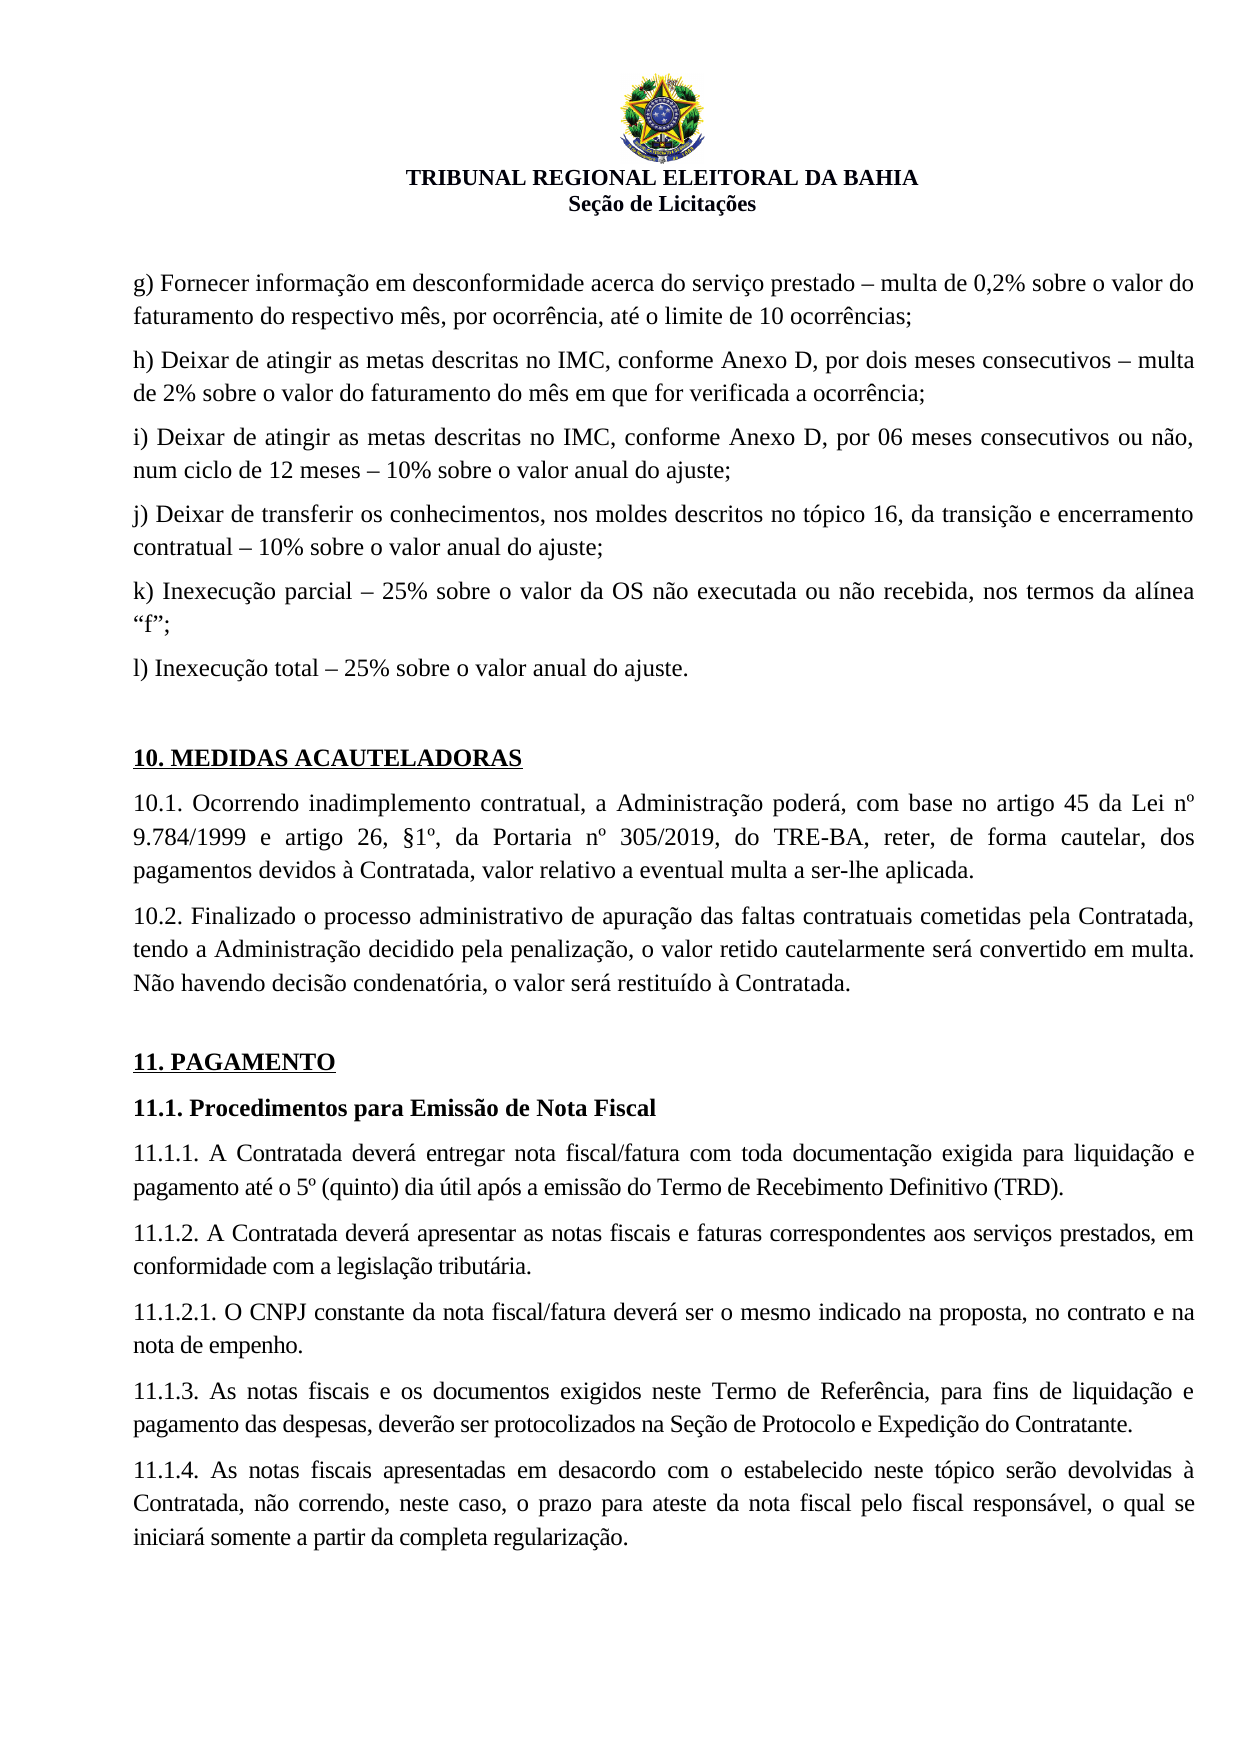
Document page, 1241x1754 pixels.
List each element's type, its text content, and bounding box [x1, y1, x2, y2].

text g) Fornecer informação em desconformidade acerca do serviço prestado – multa de 0,2% sobre o valor do faturamento do respectivo mês, por ocorrência, até o limite de 10 ocorrências; [133, 264, 1196, 331]
text h) Deixar de atingir as metas descritas no IMC, conforme Anexo D, por dois meses consecutivos – multa de 2% sobre o valor do faturamento do mês em que for verificada a ocorrência; [133, 341, 1196, 408]
text l) Inexecução total – 25% sobre o valor anual do ajuste. [133, 650, 1196, 683]
text 10.2. Finalizado o processo administrativo de apuração das faltas contratuais cometidas pela Contratada, tendo a Administração decidido pela penalização, o valor retido cautelarmente será convertido em multa. Não havendo decisão condenatória, o valor será restituído à Contratada. [133, 898, 1196, 998]
text 11.1.1. A Contratada deverá entregar nota fiscal/fatura com toda documentação exigida para liquidação e pagamento até o 5º (quinto) dia útil após a emissão do Termo de Recebimento Definitivo (TRD). [133, 1135, 1196, 1202]
text 11.1.4. As notas fiscais apresentadas em desacordo com o estabelecido neste tópico serão devolvidas à Contratada, não correndo, neste caso, o prazo para ateste da nota fiscal pelo fiscal responsável, o qual se iniciará somente a partir da completa regularização. [133, 1452, 1196, 1552]
text 10.1. Ocorrendo inadimplemento contratual, a Administração poderá, com base no artigo 45 da Lei nº 9.784/1999 e artigo 26, §1º, da Portaria nº 305/2019, do TRE-BA, reter, de forma cautelar, dos pagamentos devidos à Contratada, valor relativo a eventual multa a ser-lhe aplicada. [133, 785, 1196, 885]
text k) Inexecução parcial – 25% sobre o valor da OS não executada ou não recebida, nos termos da alínea “f”; [133, 573, 1196, 639]
text i) Deixar de atingir as metas descritas no IMC, conforme Anexo D, por 06 meses consecutivos ou não, num ciclo de 12 meses – 10% sobre o valor anual do ajuste; [133, 418, 1196, 485]
text j) Deixar de transferir os conhecimentos, nos moldes descritos no tópico 16, da transição e encerramento contratual – 10% sobre o valor anual do ajuste; [133, 496, 1196, 562]
text 11.1.2. A Contratada deverá apresentar as notas fiscais e faturas correspondentes aos serviços prestados, em conformidade com a legislação tributária. [133, 1214, 1196, 1281]
text 11. PAGAMENTO [133, 1043, 1196, 1077]
text 10. MEDIDAS ACAUTELADORAS [133, 739, 1196, 773]
text 11.1.2.1. O CNPJ constante da nota fiscal/fatura deverá ser o mesmo indicado na proposta, no contrato e na nota de empenho. [133, 1293, 1196, 1360]
text 11.1. Procedimentos para Emissão de Nota Fiscal [133, 1089, 1196, 1123]
text 11.1.3. As notas fiscais e os documentos exigidos neste Termo de Referência, para fins de liquidação e pagamento das despesas, deverão ser protocolizados na Seção de Protocolo e Expedição do Contratante. [133, 1373, 1196, 1439]
